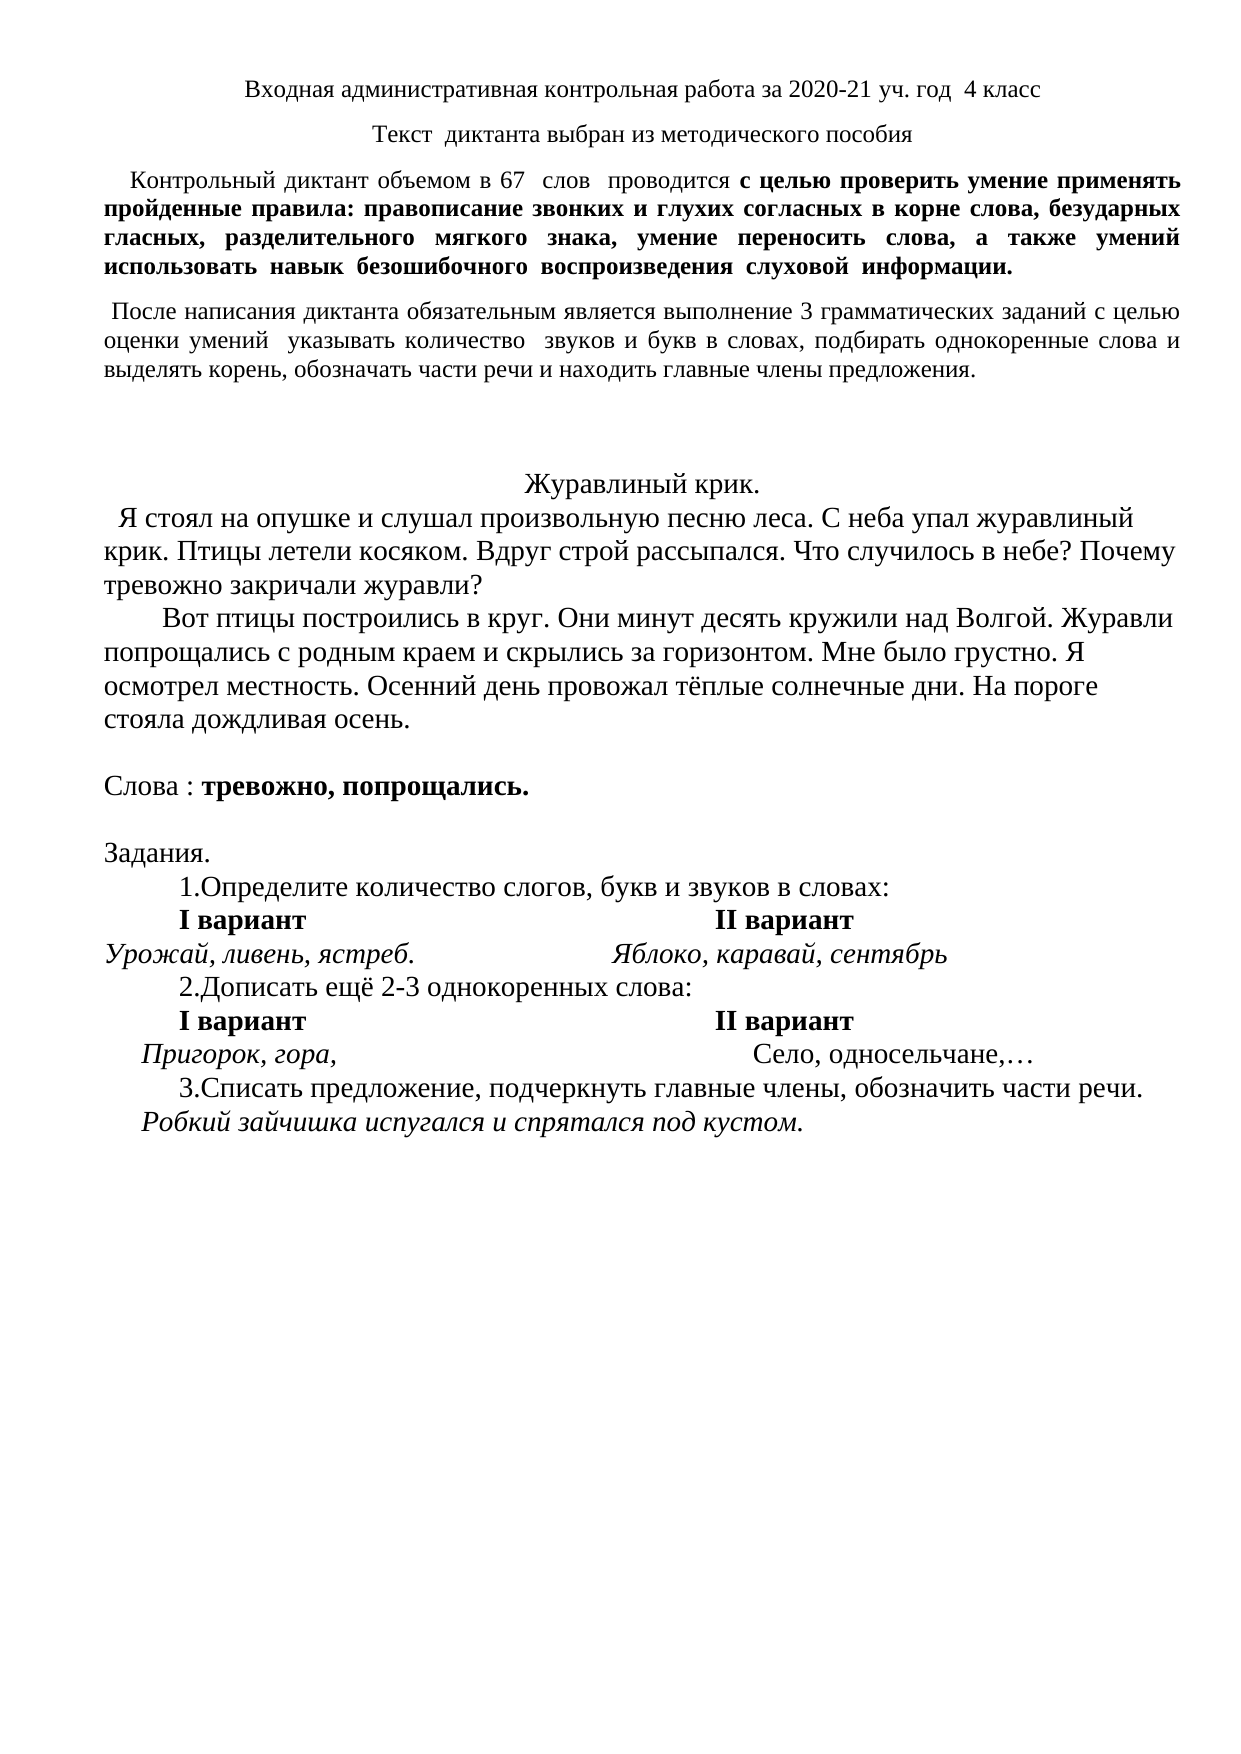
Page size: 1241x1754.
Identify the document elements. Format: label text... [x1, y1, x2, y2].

text Входная административная контрольная работа за 2020-21 уч. год 4 класс [103, 74, 1181, 103]
text Журавлиный крик. [103, 466, 1181, 500]
text Робкий зайчишка испугался и спрятался под кустом. [141, 1104, 1181, 1137]
text I вариант II вариант [178, 1003, 1181, 1037]
text I вариант II вариант [178, 902, 1181, 936]
text Текст диктанта выбран из методического пособия [103, 119, 1181, 148]
text Задания. [103, 835, 1181, 869]
text Урожай, ливень, ястреб. Яблоко, каравай, сентябрь [103, 936, 1181, 969]
text Вот птицы построились в круг. Они минут десять кружили над Волгой. Журавли попрощались с родным краем и скрылись за горизонтом. Мне было грустно. Я осмотрел местность. Осенний день провожал тёплые солнечные дни. На пороге стояла дождливая осень. [103, 601, 1181, 735]
text Контрольный диктант объемом в 67 слов проводится с целью проверить умение применять пройденные правила: правописание звонких и глухих согласных в корне слова, безударных гласных, разделительного мягкого знака, умение переносить слова, а также умений использовать навык безошибочного воспроизведения слуховой информации. [103, 165, 1181, 280]
text 3.Списать предложение, подчеркнуть главные члены, обозначить части речи. [178, 1070, 1181, 1104]
text После написания диктанта обязательным является выполнение 3 грамматических заданий с целью оценки умений указывать количество звуков и букв в словах, подбирать однокоренные слова и выделять корень, обозначать части речи и находить главные члены предложения. [103, 296, 1181, 383]
text Я стоял на опушке и слушал произвольную песню леса. С неба упал журавлиный крик. Птицы летели косяком. Вдруг строй рассыпался. Что случилось в небе? Почему тревожно закричали журавли? [103, 500, 1181, 601]
text Пригорок, гора, Село, односельчане,… [141, 1037, 1181, 1070]
text 1.Определите количество слогов, букв и звуков в словах: [178, 869, 1181, 902]
text Слова : тревожно, попрощались. [103, 768, 1181, 802]
text 2.Дописать ещё 2-3 однокоренных слова: [178, 969, 1181, 1003]
